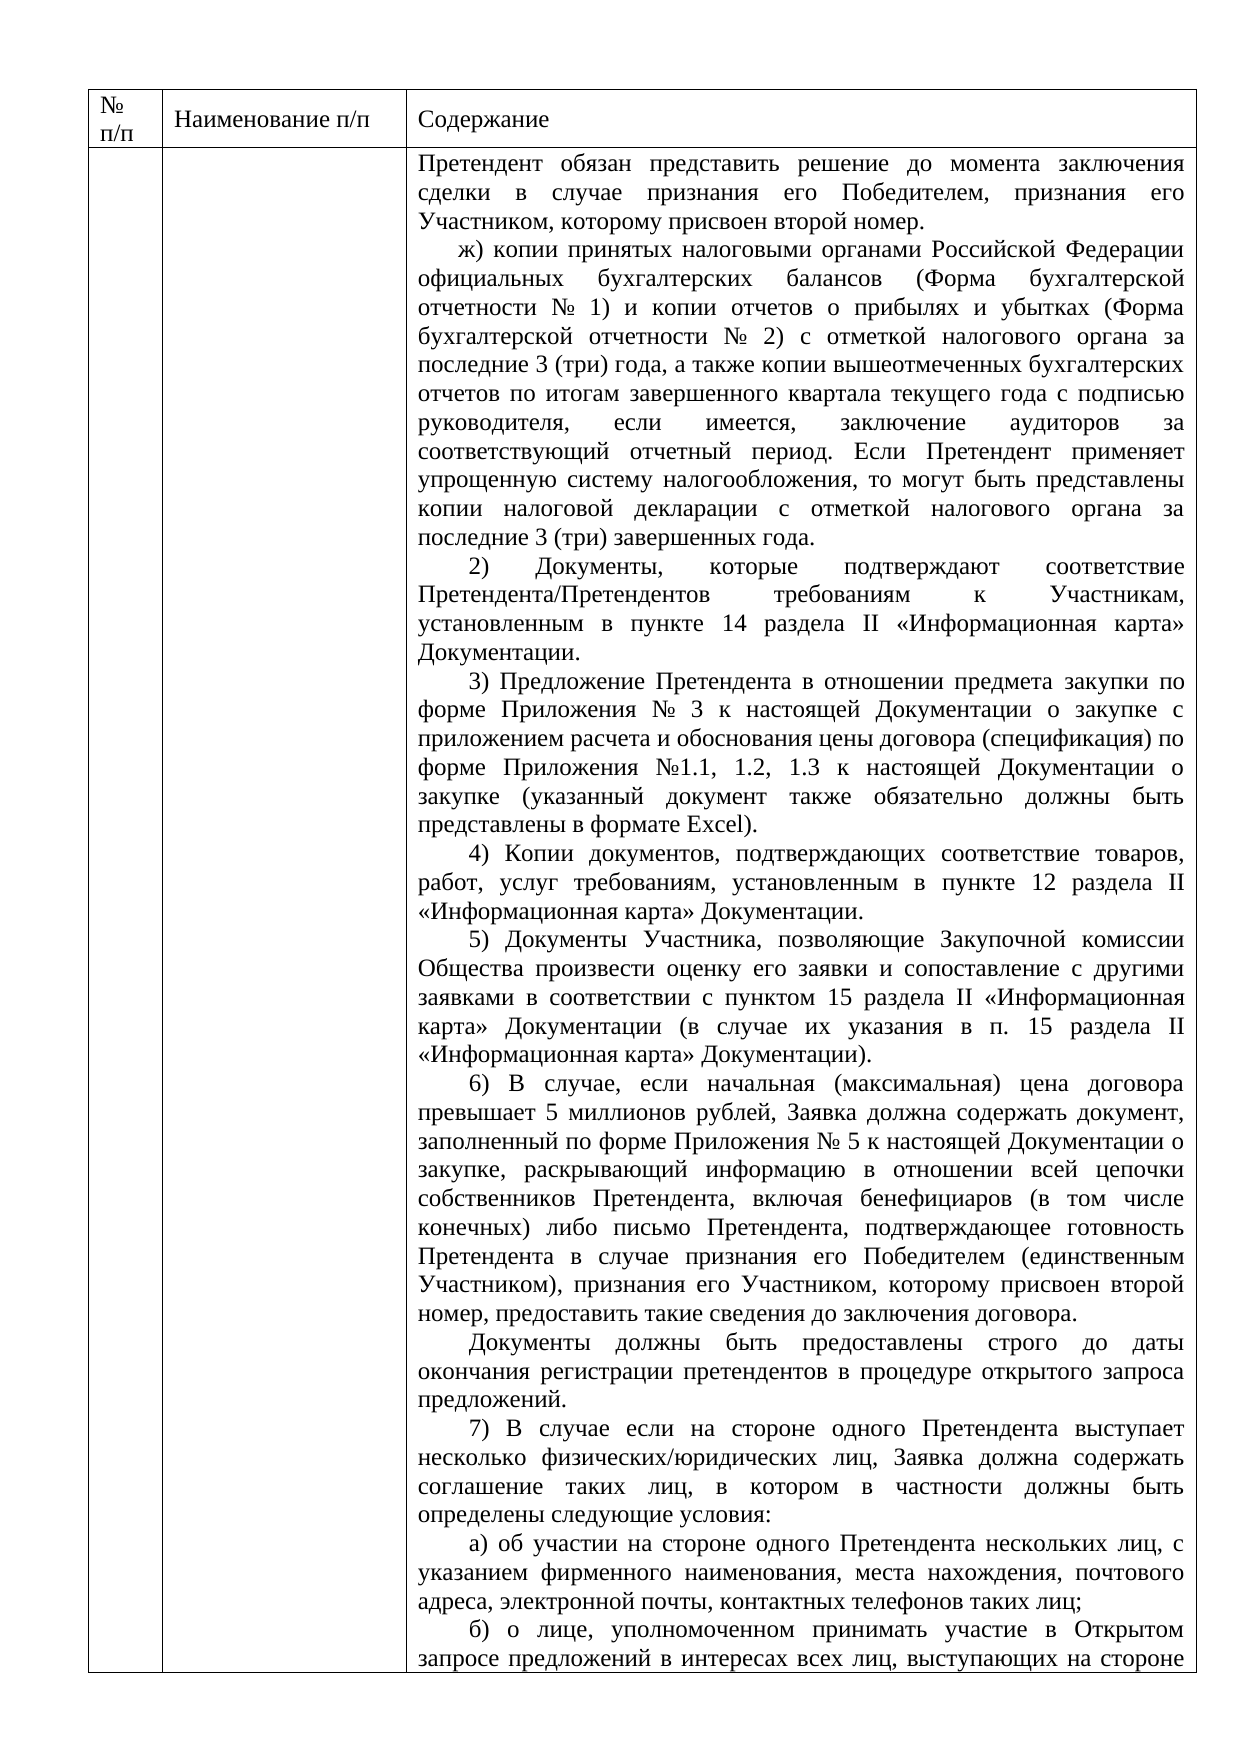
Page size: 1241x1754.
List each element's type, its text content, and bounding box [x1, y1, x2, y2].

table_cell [407, 148, 1196, 1672]
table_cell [163, 148, 406, 1672]
table_header Наименование п/п [163, 90, 406, 147]
table_header № п/п [89, 90, 162, 147]
table_cell [89, 148, 162, 1672]
table_header Содержание [407, 90, 1196, 147]
